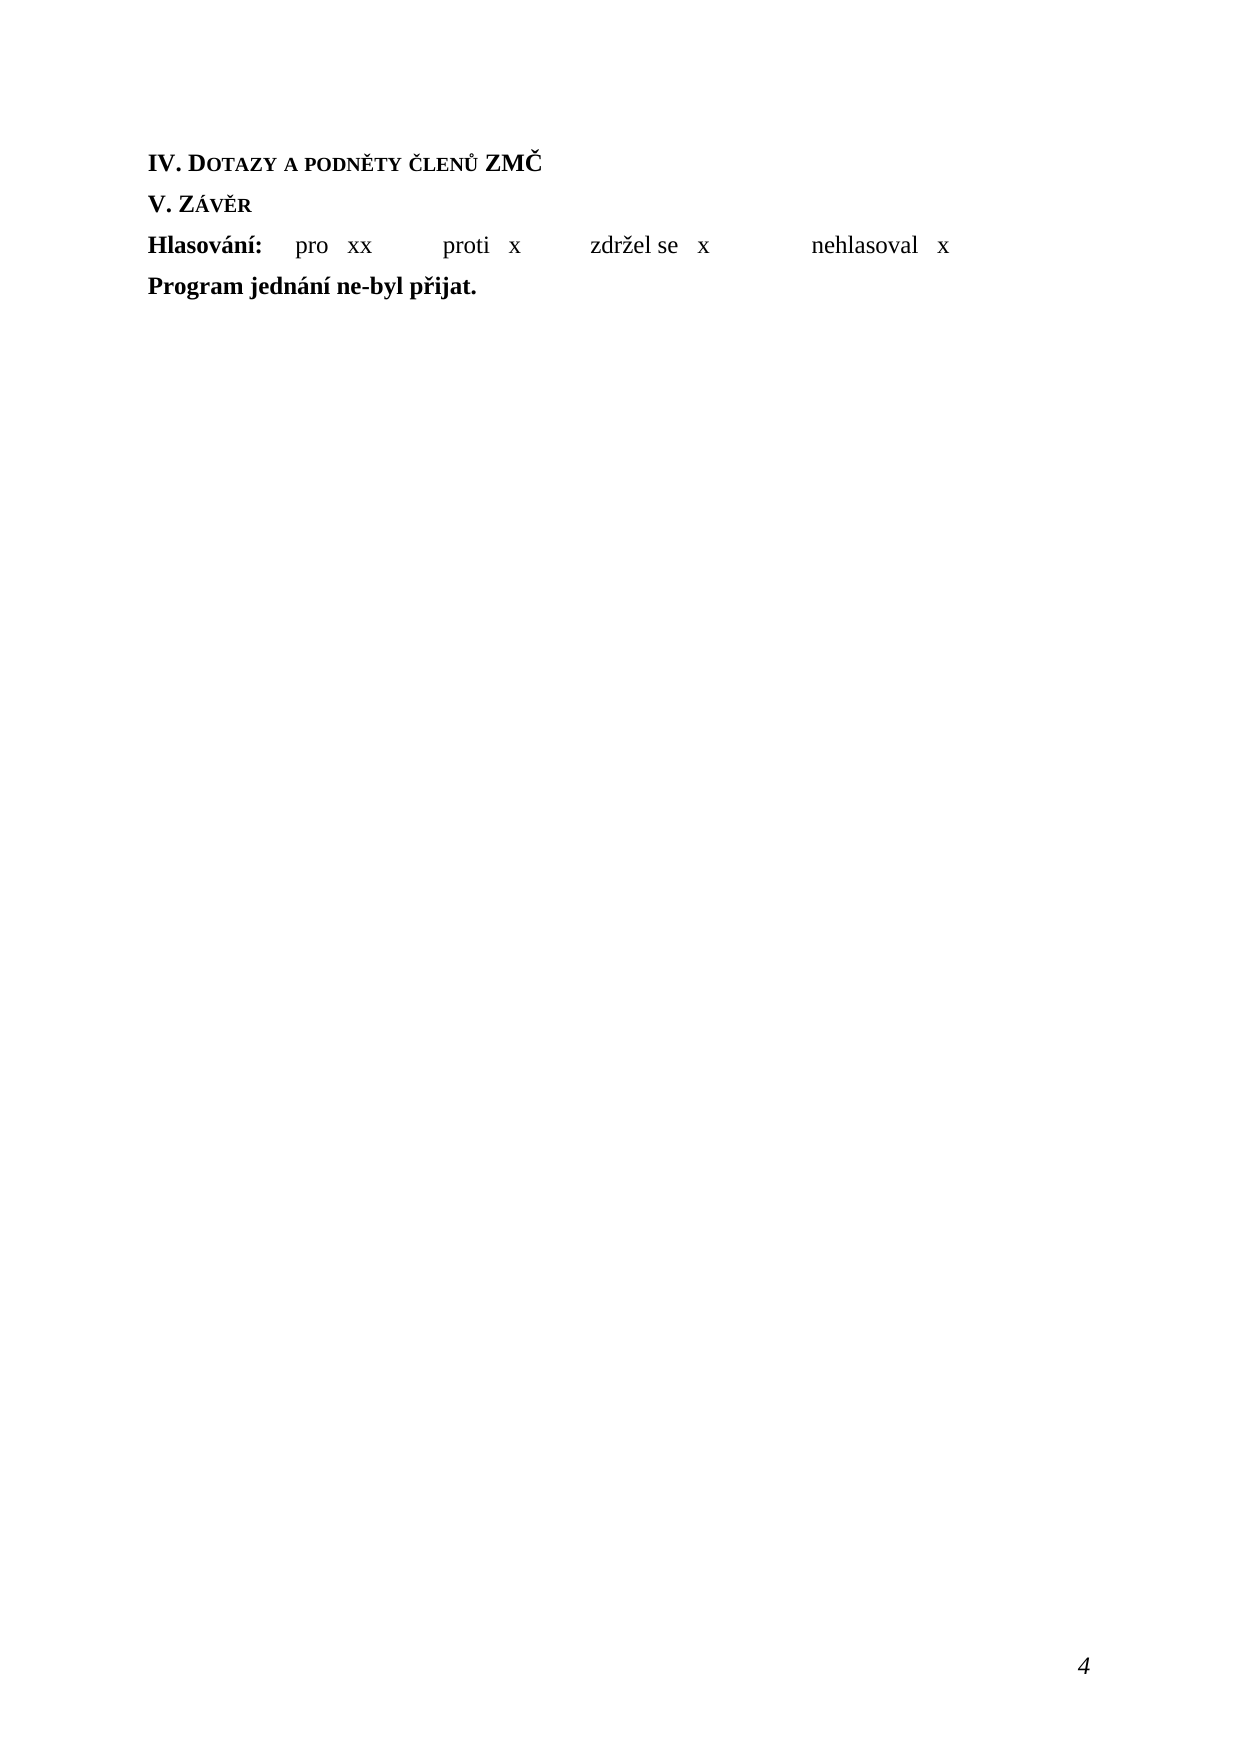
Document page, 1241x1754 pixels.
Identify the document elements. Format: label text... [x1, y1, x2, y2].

subtitle IV. Dotazy a podněty členů ZMČ [148, 148, 1092, 176]
text Hlasování: pro xx proti x zdržel se x nehlasoval x [148, 230, 1092, 259]
text Program jednání ne-byl přijat. [148, 271, 1092, 300]
text V. Závěr [148, 189, 1092, 218]
